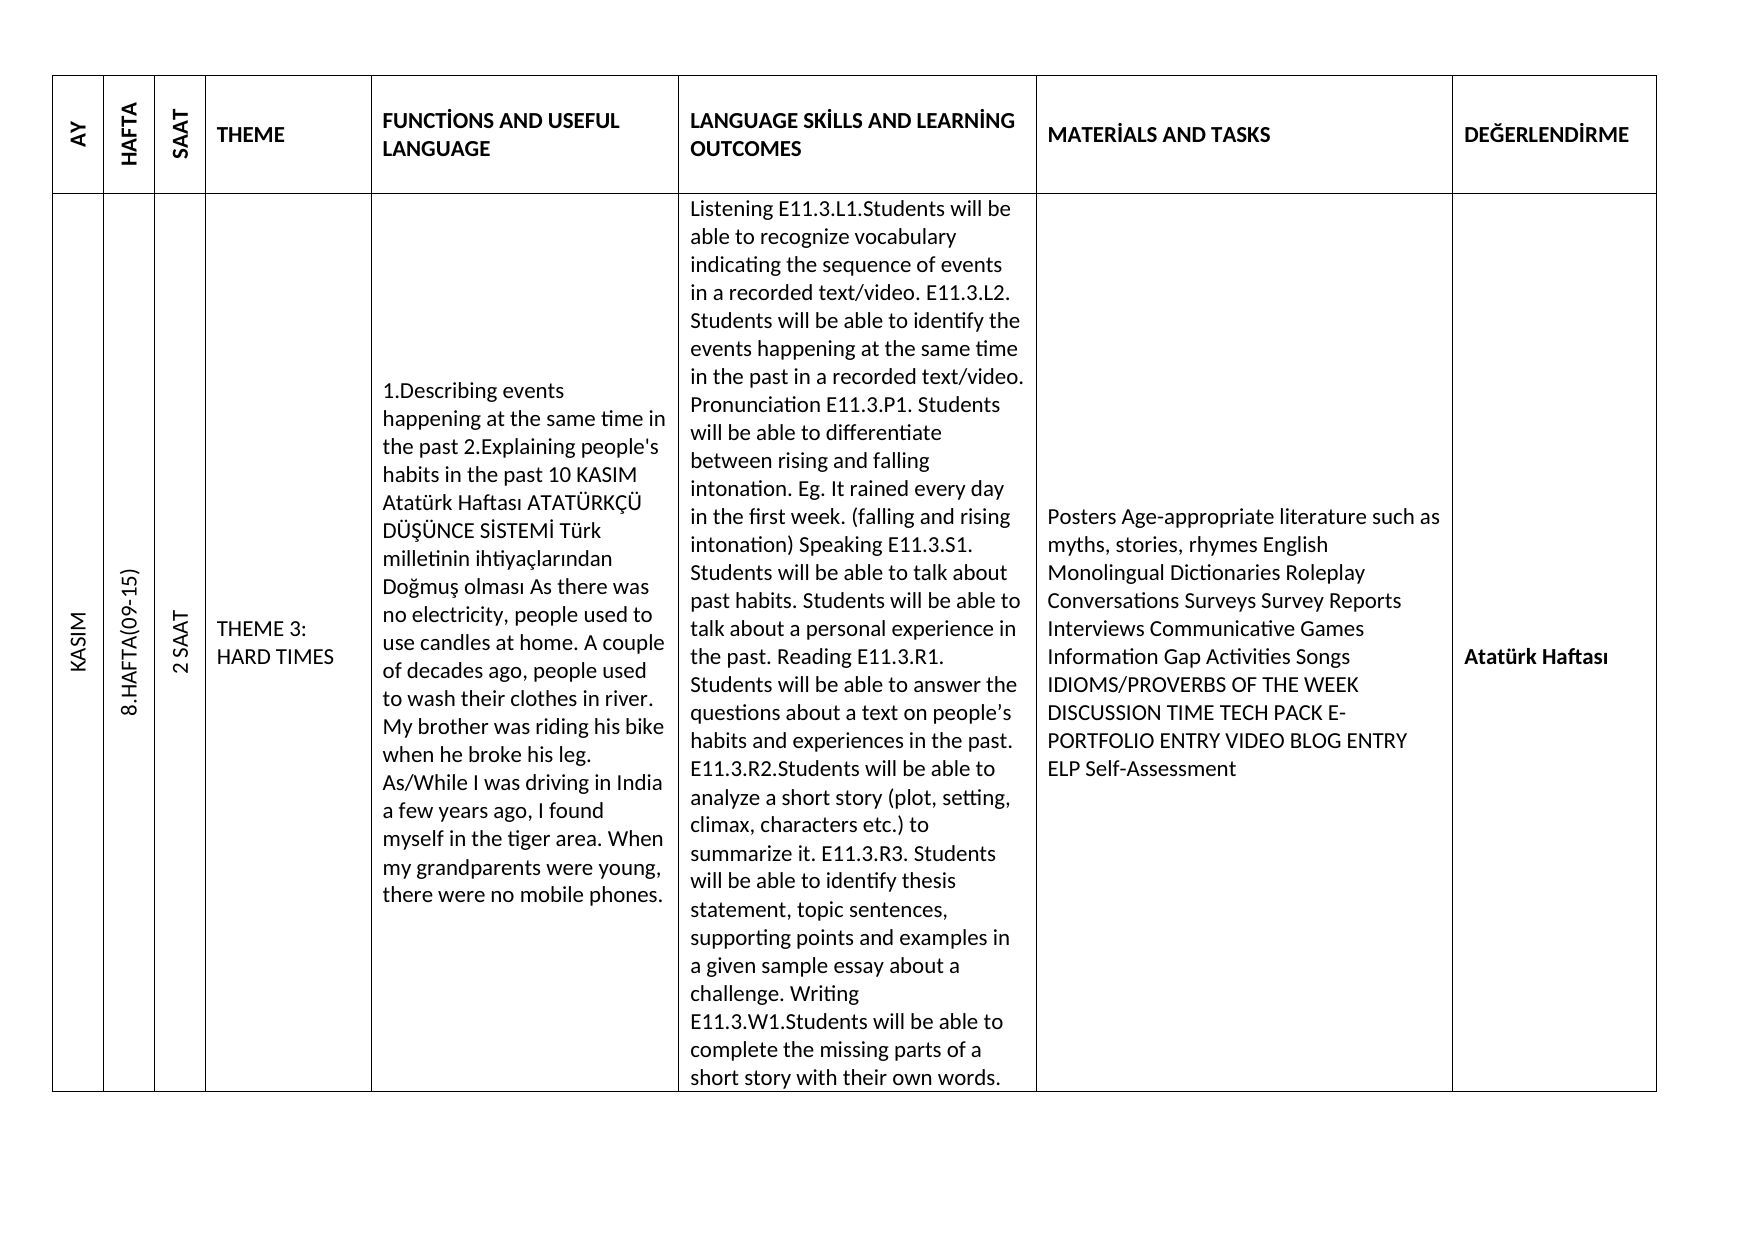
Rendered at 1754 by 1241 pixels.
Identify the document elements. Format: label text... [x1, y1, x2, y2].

table_header AY [53, 76, 103, 193]
table_cell Atatürk Haftası [1453, 194, 1656, 1091]
table_header LANGUAGE SKİLLS AND LEARNİNG OUTCOMES [679, 76, 1036, 193]
table_header MATERİALS AND TASKS [1037, 76, 1452, 193]
table_cell KASIM [53, 194, 103, 1091]
table_cell 8.HAFTA(09-15) [104, 194, 154, 1091]
table_cell 2 SAAT [155, 194, 205, 1091]
table_header THEME [206, 76, 371, 193]
table_header DEĞERLENDİRME [1453, 76, 1656, 193]
table_cell THEME 3: HARD TIMES [206, 194, 371, 1091]
table_header FUNCTİONS AND USEFUL LANGUAGE [372, 76, 678, 193]
table_header HAFTA [104, 76, 154, 193]
table_header SAAT [155, 76, 205, 193]
